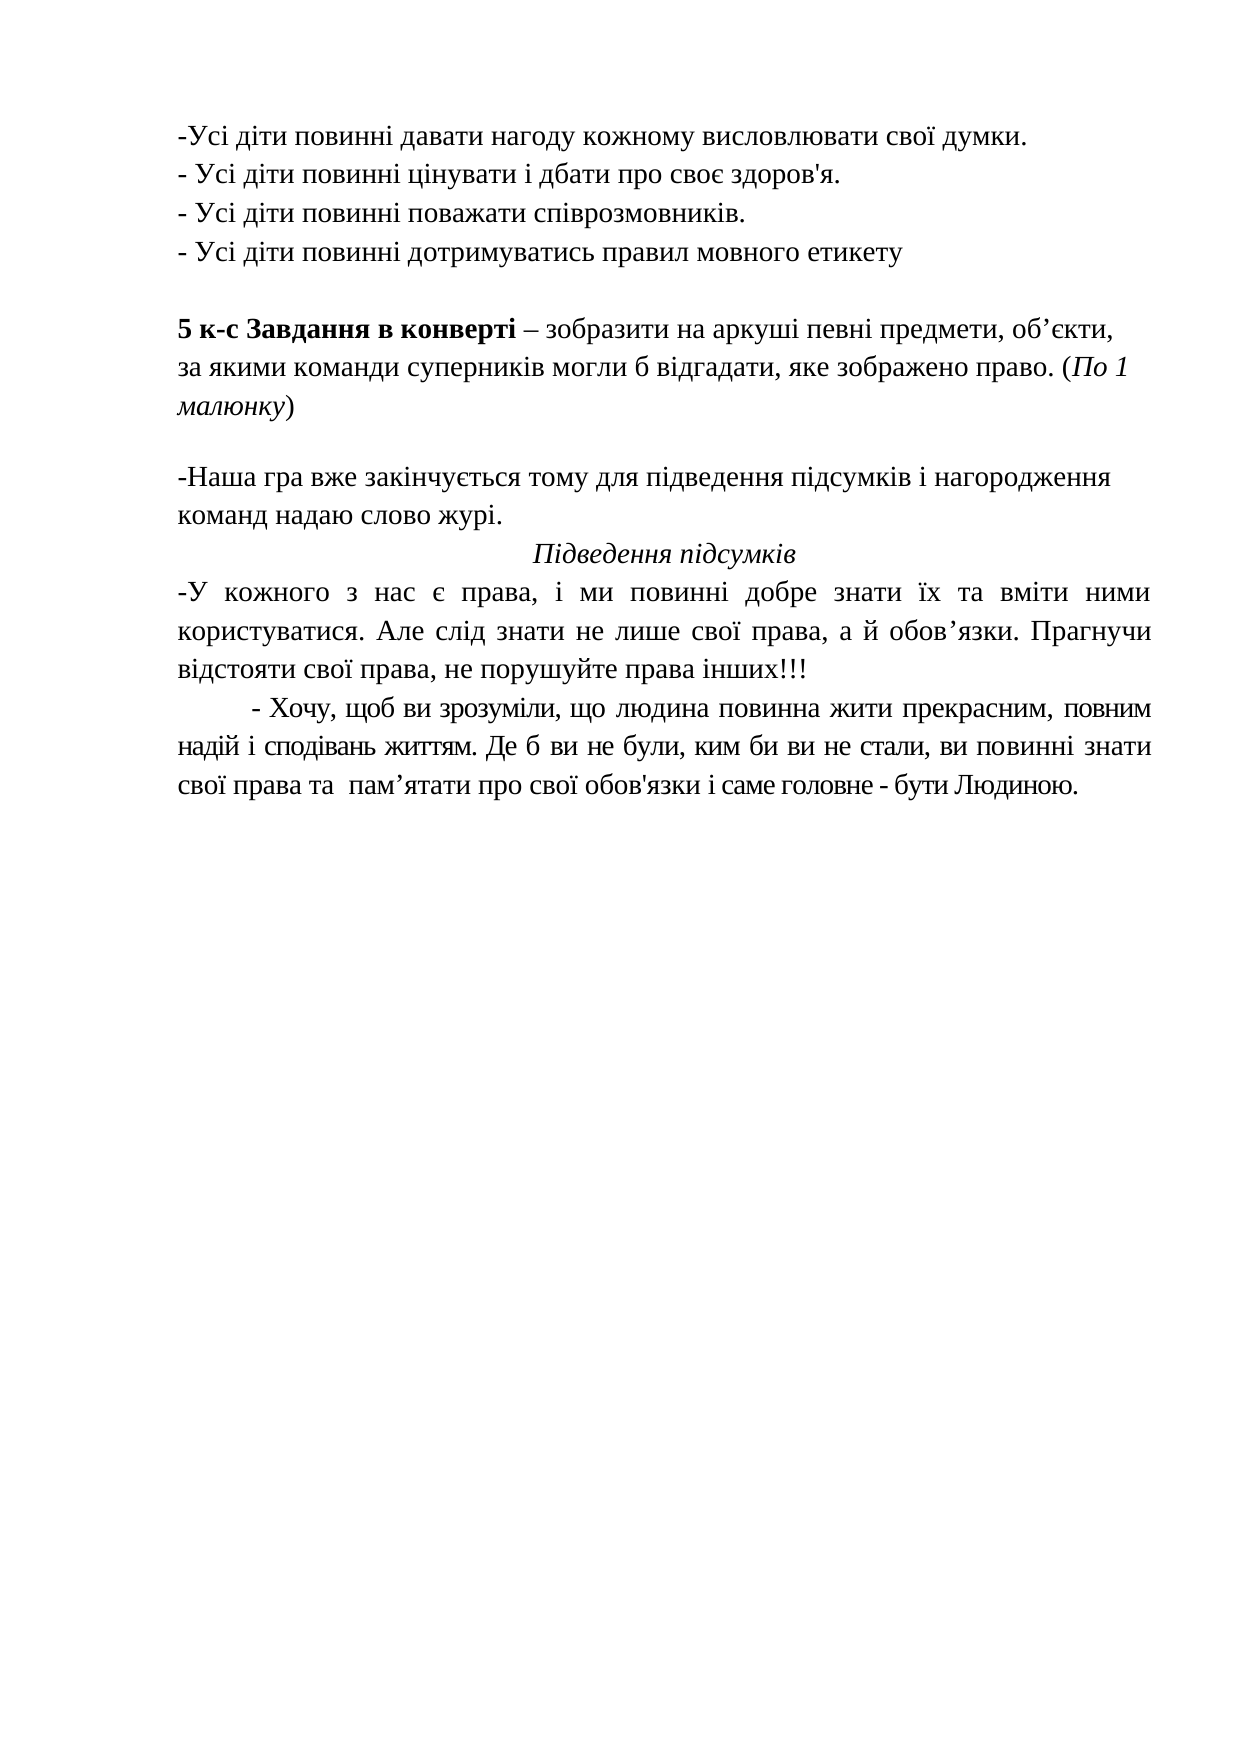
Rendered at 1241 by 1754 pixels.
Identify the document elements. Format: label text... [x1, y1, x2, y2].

text -Наша гра вже закінчується тому для підведення підсумків і нагородження команд надаю слово журі. [177, 459, 1152, 531]
text - Хочу, щоб ви зрозуміли, що людина повинна жити прекрасним, повним надій і сподівань життям. Де б ви не були, ким би ви не стали, ви повинні знати свої права та пам’ятати про свої обов'язки і саме головне - бути Людиною. [177, 690, 1152, 801]
text - Усі діти повинні поважати співрозмовників. [177, 195, 1152, 229]
text 5 к-с Завдання в конверті – зобразити на аркуші певні предмети, об’єкти, за якими команди суперників могли б відгадати, яке зображено право. (По 1 малюнку) [177, 311, 1152, 421]
text -У кожного з нас є права, і ми повинні добре знати їх та вміти ними користуватися. Але слід знати не лише свої права, а й обов’язки. Прагнучи відстояти свої права, не порушуйте права інших!!! [177, 574, 1152, 685]
text - Усі діти повинні дотримуватись правил мовного етикету [177, 234, 1152, 267]
text -Усі діти повинні давати нагоду кожному висловлювати свої думки. [177, 118, 1152, 152]
text - Усі діти повинні цінувати і дбати про своє здоров'я. [177, 157, 1152, 190]
text Підведення підсумків [177, 536, 1152, 569]
